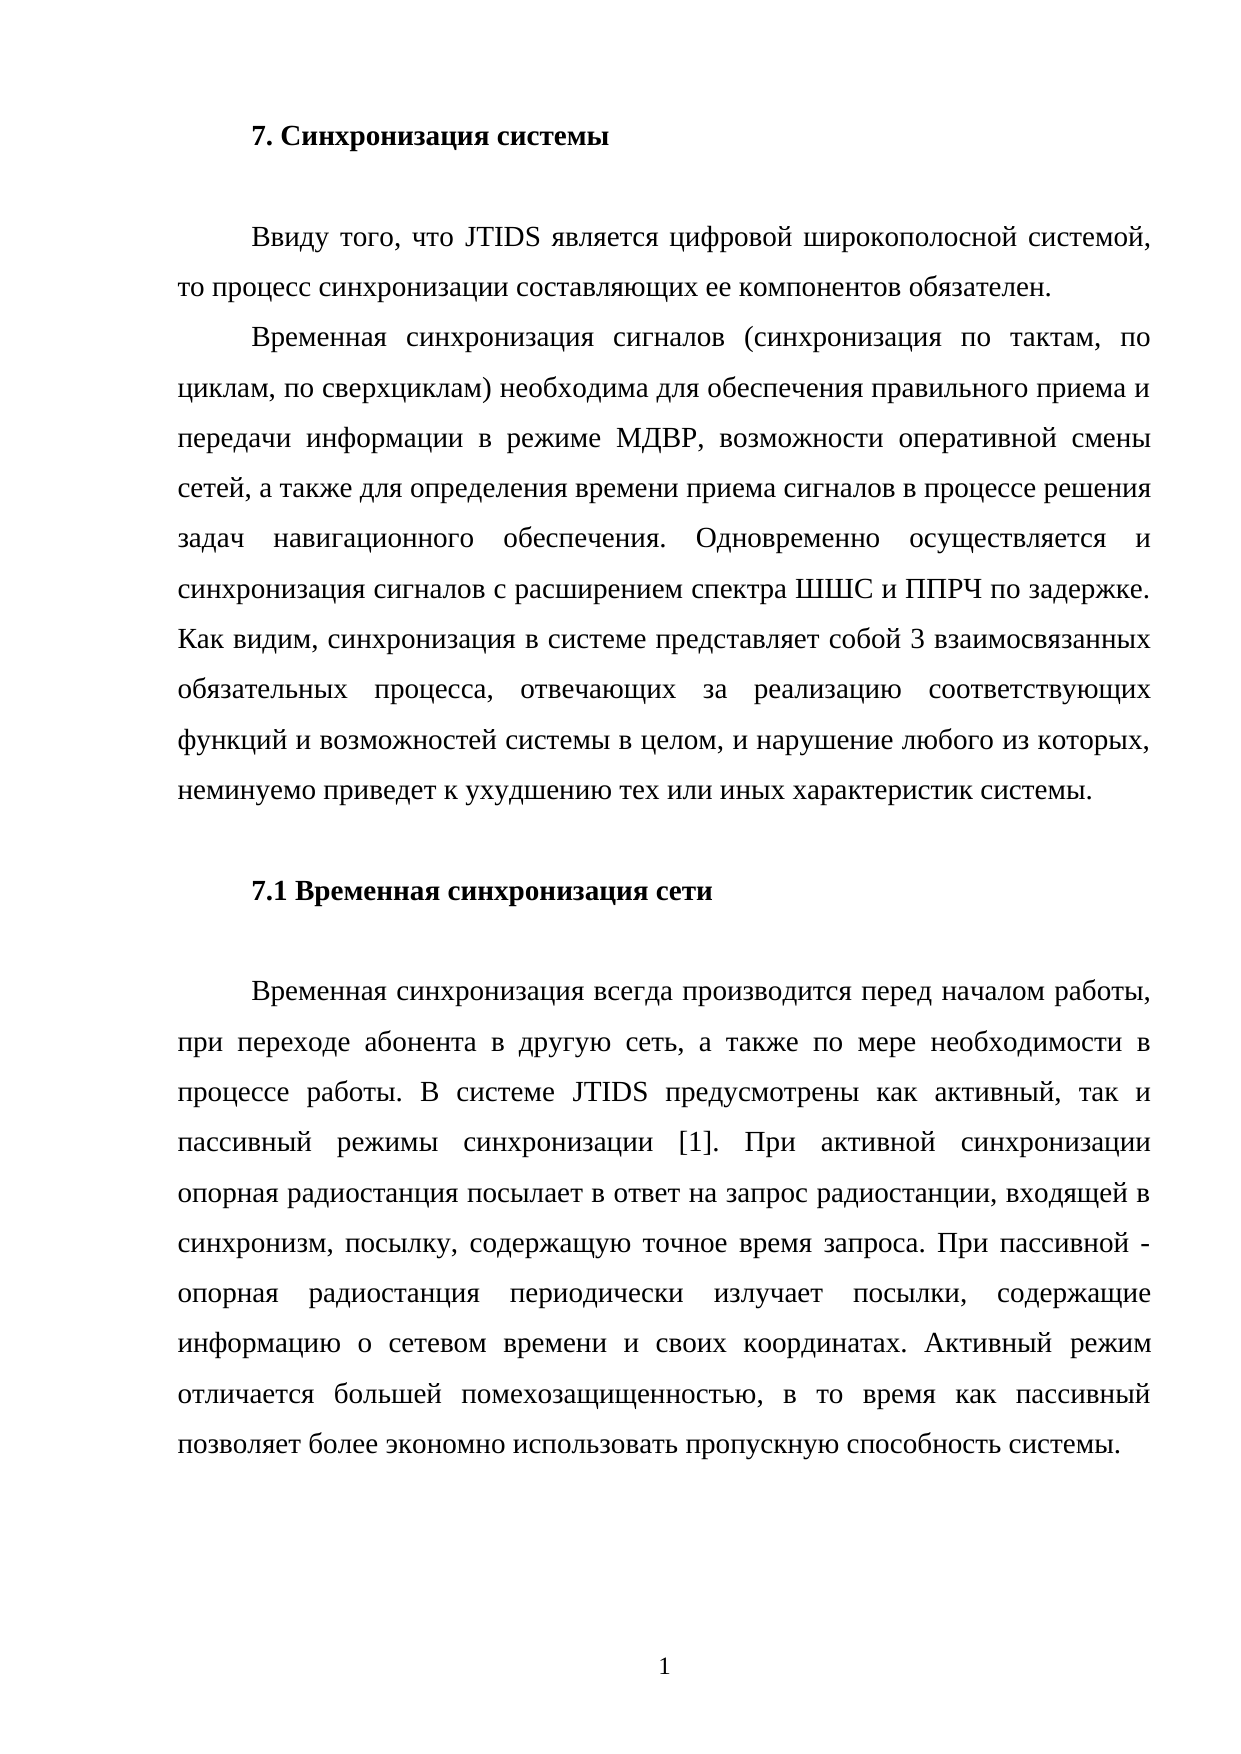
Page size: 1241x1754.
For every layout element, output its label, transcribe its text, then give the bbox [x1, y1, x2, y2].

text Временная синхронизация сигналов (синхронизация по тактам, по циклам, по сверхциклам) необходима для обеспечения правильного приема и передачи информации в режиме МДВР, возможности оперативной смены сетей, а также для определения времени приема сигналов в процессе решения задач навигационного обеспечения. Одновременно осуществляется и синхронизация сигналов с расширением спектра ШШС и ППРЧ по задержке. Как видим, синхронизация в системе представляет собой 3 взаимосвязанных обязательных процесса, отвечающих за реализацию соответствующих функций и возможностей системы в целом, и нарушение любого из которых, неминуемо приведет к ухудшению тех или иных характеристик системы. [177, 319, 1152, 806]
text 7.1 Временная синхронизация сети [177, 873, 1152, 906]
text Ввиду того, что JTIDS является цифровой широкополосной системой, то процесс синхронизации составляющих ее компонентов обязателен. [177, 219, 1152, 303]
text Временная синхронизация всегда производится перед началом работы, при переходе абонента в другую сеть, а также по мере необходимости в процессе работы. В системе JTIDS предусмотрены как активный, так и пассивный режимы синхронизации [1]. При активной синхронизации опорная радиостанция посылает в ответ на запрос радиостанции, входящей в синхронизм, посылку, содержащую точное время запроса. При пассивной - опорная радиостанция периодически излучает посылки, содержащие информацию о сетевом времени и своих координатах. Активный режим отличается большей помехозащищенностью, в то время как пассивный позволяет более экономно использовать пропускную способность системы. [177, 973, 1152, 1460]
text 7. Синхронизация системы [177, 118, 1152, 152]
